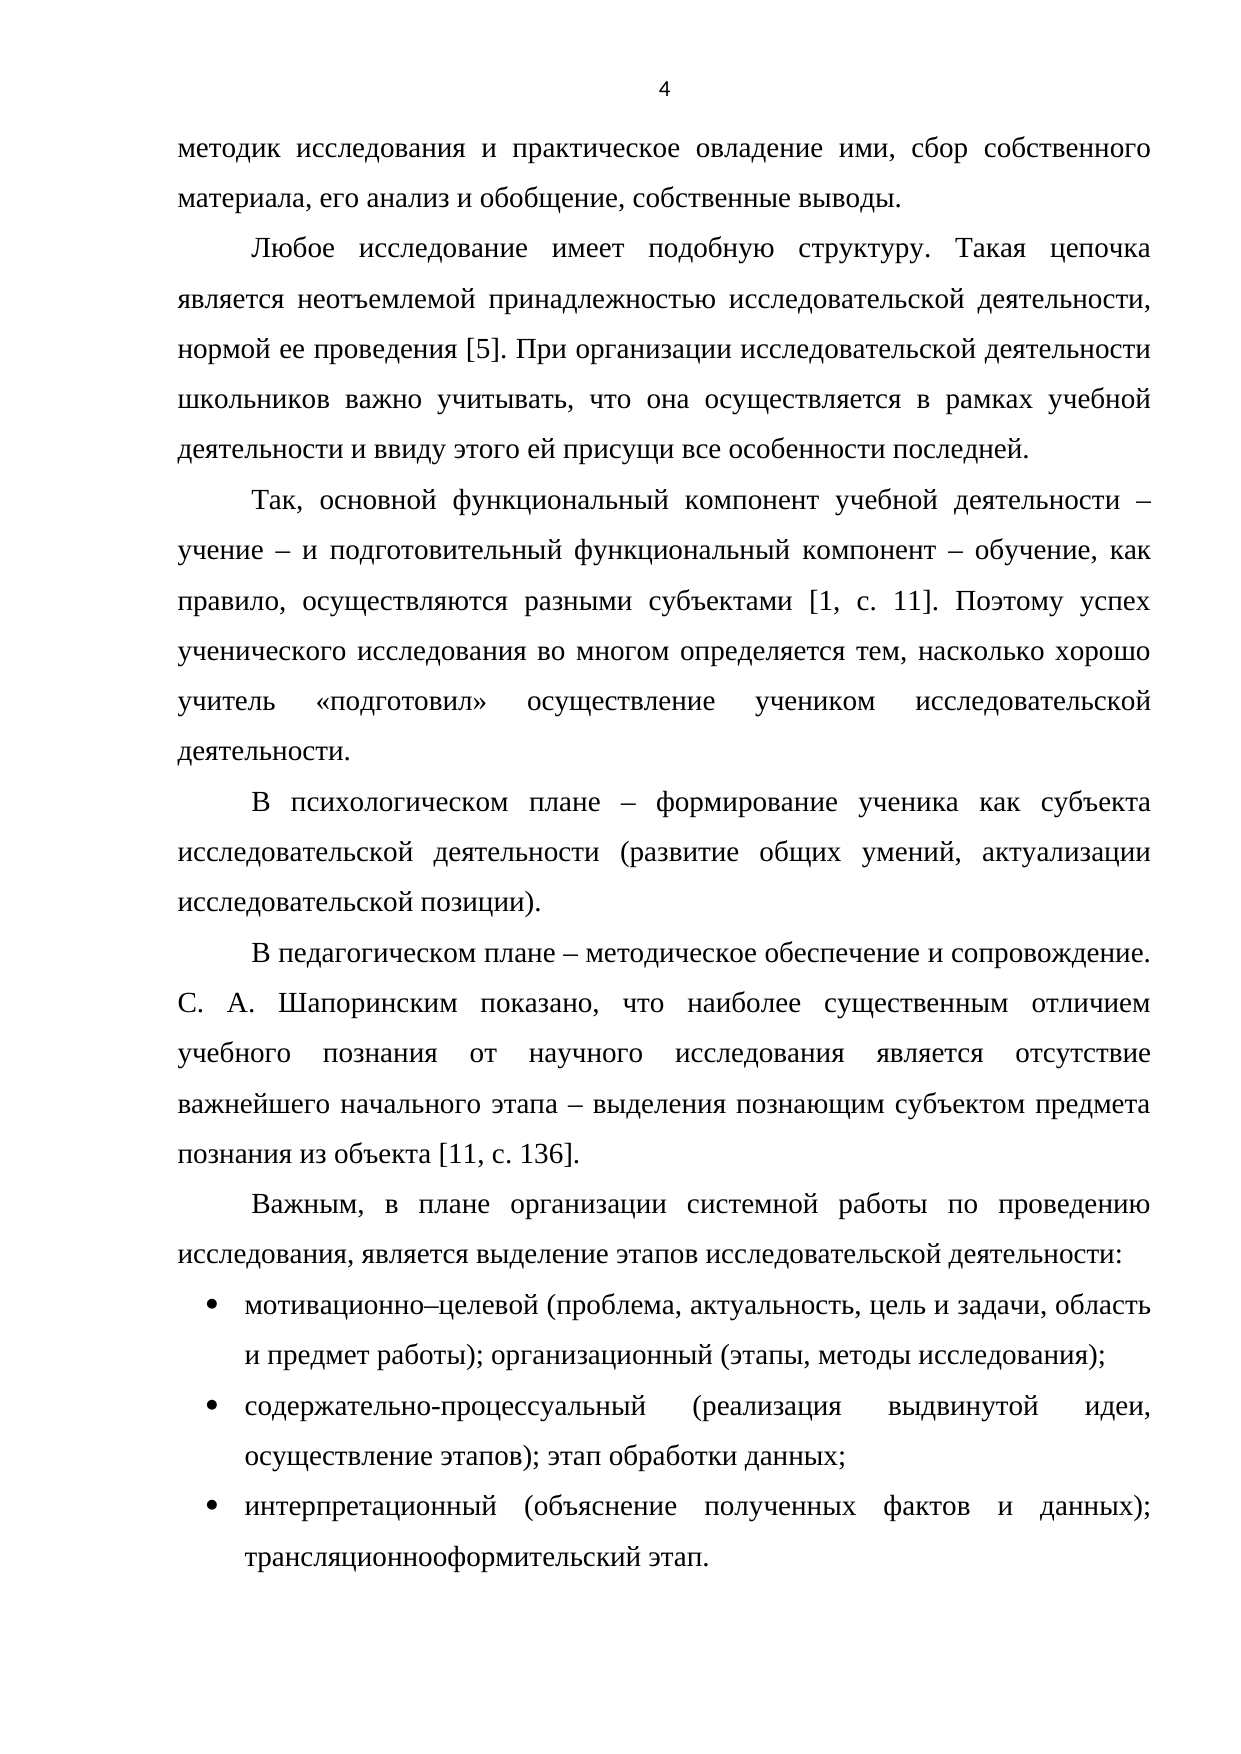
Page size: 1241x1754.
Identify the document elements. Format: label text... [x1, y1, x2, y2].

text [177, 130, 1152, 214]
text В педагогическом плане – методическое обеспечение и сопровождение. С. А. Шапоринским показано, что наиболее существенным отличием учебного познания от научного исследования является отсутствие важнейшего начального этапа – выделения познающим субъектом предмета познания из объекта [11, c. 136]. [177, 935, 1152, 1169]
text Любое исследование имеет подобную структуру. Такая цепочка является неотъемлемой принадлежностью исследовательской деятельности, нормой ее проведения [5]. При организации исследовательской деятельности школьников важно учитывать, что она осуществляется в рамках учебной деятельности и ввиду этого ей присущи все особенности последней. [177, 230, 1152, 465]
list мотивационно–целевой (проблема, актуальность, цель и задачи, область и предмет работы); организационный (этапы, методы исследования); [207, 1287, 1152, 1371]
text Так, основной функциональный компонент учебной деятельности – учение – и подготовительный функциональный компонент – обучение, как правило, осуществляются разными субъектами [1, с. 11]. Поэтому успех ученического исследования во многом определяется тем, насколько хорошо учитель «подготовил» осуществление учеником исследовательской деятельности. [177, 482, 1152, 767]
list содержательно-процессуальный (реализация выдвинутой идеи, осуществление этапов); этап обработки данных; [207, 1388, 1152, 1472]
list интерпретационный (объяснение полученных фактов и данных); трансляционнооформительский этап. [207, 1488, 1152, 1572]
text В психологическом плане – формирование ученика как субъекта исследовательской деятельности (развитие общих умений, актуализации исследовательской позиции). [177, 784, 1152, 918]
text Важным, в плане организации системной работы по проведению исследования, является выделение этапов исследовательской деятельности: [177, 1186, 1152, 1270]
